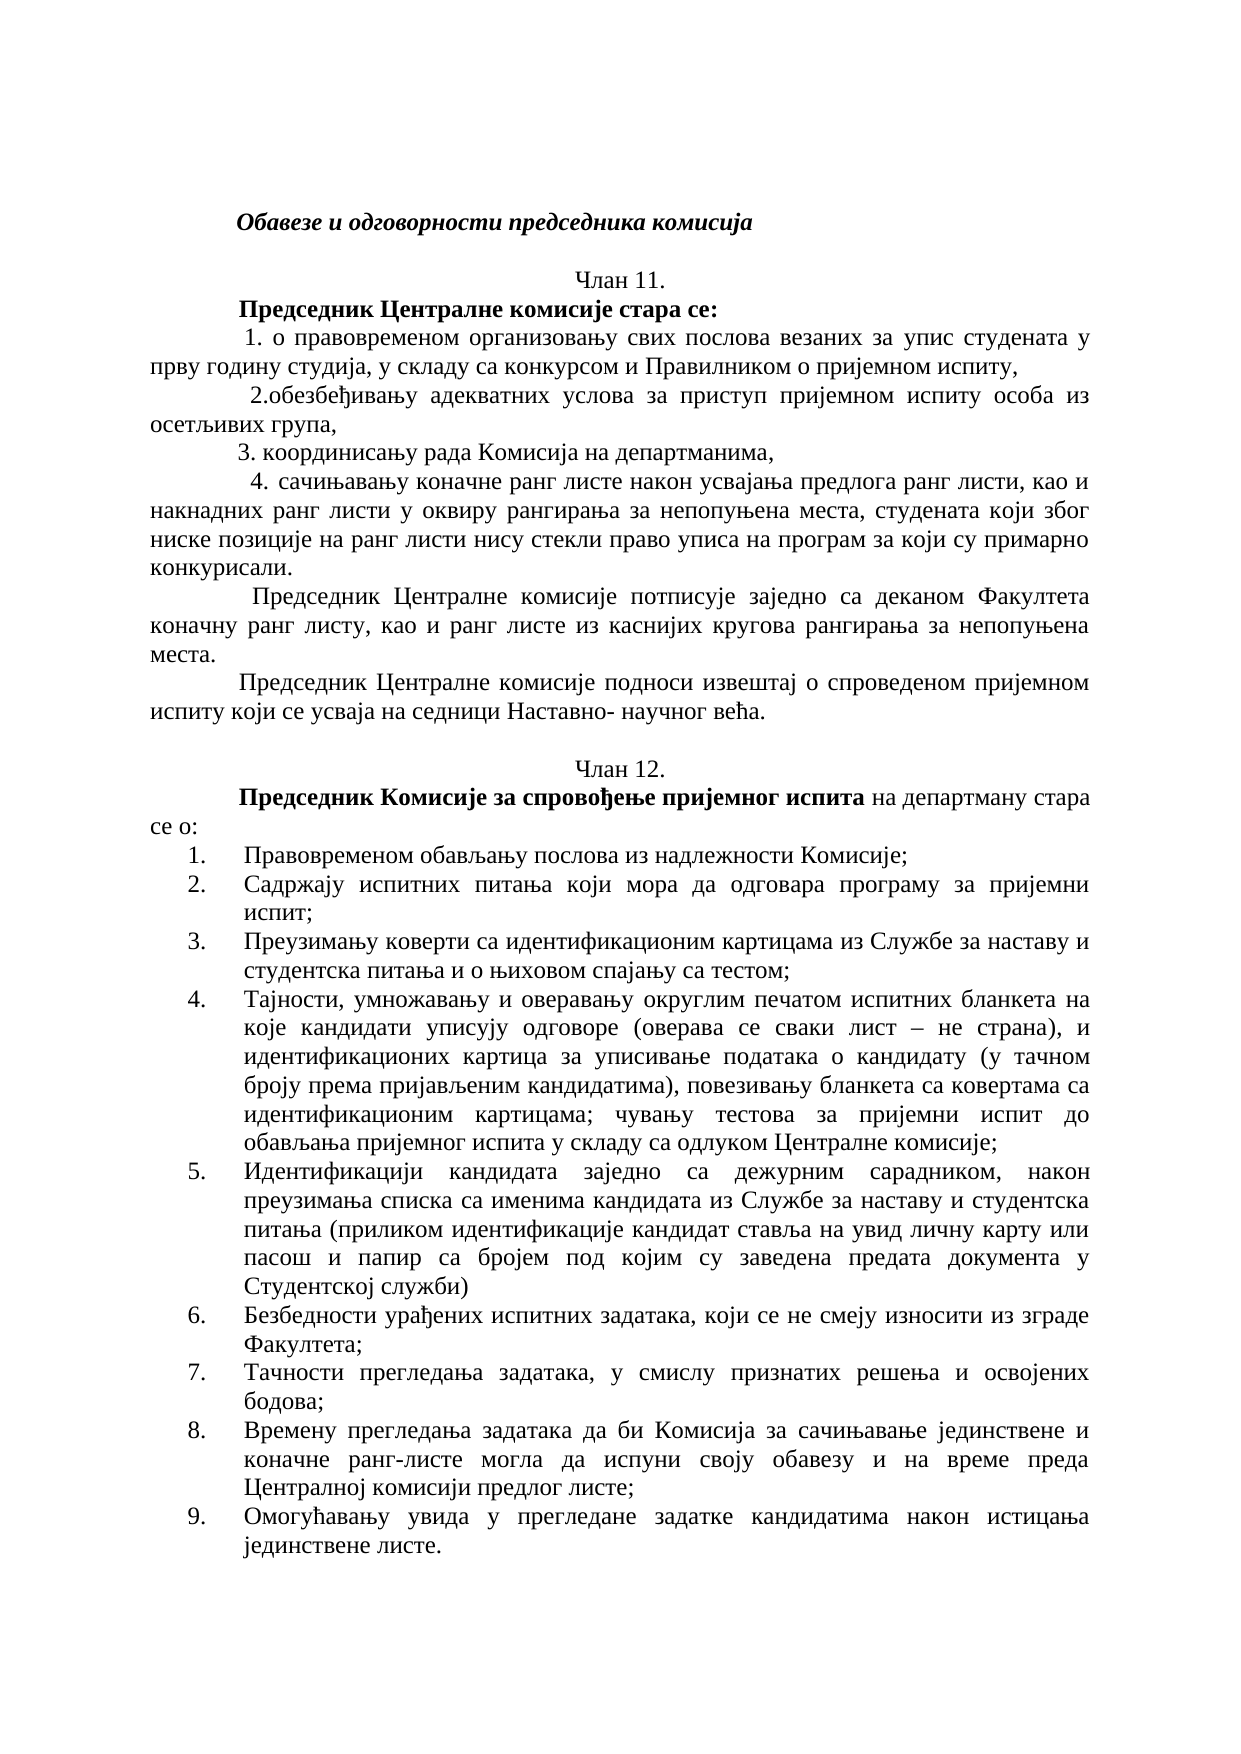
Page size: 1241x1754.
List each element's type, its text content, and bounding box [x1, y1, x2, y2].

list Времену прегледања задатака да би Комисија за сачињавање јединствене и коначне ранг-листе могла да испуни своју обавезу и на време преда Централној комисији предлог листе; [187, 1415, 1090, 1501]
text Члан 12. [150, 754, 1090, 782]
text Члан 11. [150, 265, 1090, 294]
list Тачности прегледања задатака, у смислу признатих решења и освојених бодова; [187, 1357, 1090, 1415]
list Садржају испитних питања који мора да одговара програму за пријемни испит; [187, 869, 1090, 926]
text 2.обезбеђивању адекватних услова за приступ пријемном испиту особа из осетљивих група, [150, 380, 1090, 437]
list Идентификацији кандидата заједно са дежурним сарадником, након преузимања списка са именима кандидата из Службе за наставу и студентска питања (приликом идентификације кандидат ставља на увид личну карту или пасош и папир са бројем под којим су заведена предата документа у Студентској служби) [187, 1156, 1090, 1300]
text Обавезе и одговорности председника комисија [150, 207, 1090, 236]
text 4. сачињавању коначне ранг листе након усвајања предлога ранг листи, као и накнадних ранг листи у оквиру рангирања за непопуњена места, студената који због ниске позиције на ранг листи нису стекли право уписа на програм за који су примарно конкурисали. [150, 466, 1090, 581]
text Председник Комисије за спровођење пријемног испита на департману стара се о: [150, 782, 1090, 840]
list Правовременом обављању послова из надлежности Комисије; [187, 840, 1090, 869]
list Председник Централне комисије стара се: [239, 294, 1090, 322]
text Председник Централне комисије подноси извештај о спроведеном пријемном испиту који се усваја на седници Наставно- научног већа. [150, 667, 1090, 725]
text 1. о правовременом организовању свих послова везаних за упис студената у прву годину студија, у складу са конкурсом и Правилником о пријемном испиту, [150, 322, 1090, 380]
list Безбедности урађених испитних задатака, који се не смеју износити из зграде Факултета; [187, 1300, 1090, 1357]
list Преузимању коверти са идентификационим картицама из Службе за наставу и студентска питања и о њиховом спајању са тестом; [187, 926, 1090, 984]
list Тајности, умножавању и оверавању округлим печатом испитних бланкета на које кандидати уписују одговоре (оверава се сваки лист – не страна), и идентификационих картица за уписивање података о кандидату (у тачном броју према пријављеним кандидатима), повезивању бланкета са ковертама са идентификационим картицама; чувању тестова за пријемни испит до обављања пријемног испита у складу са одлуком Централне комисије; [187, 984, 1090, 1156]
list Омогућавању увида у прегледане задатке кандидатима након истицања јединствене листе. [187, 1501, 1090, 1559]
text 3. координисању рада Комисија на департманима, [150, 437, 1090, 466]
text Председник Централне комисије потписује заједно са деканом Факултета коначну ранг листу, као и ранг листе из каснијих кругова рангирања за непопуњена места. [150, 581, 1090, 667]
